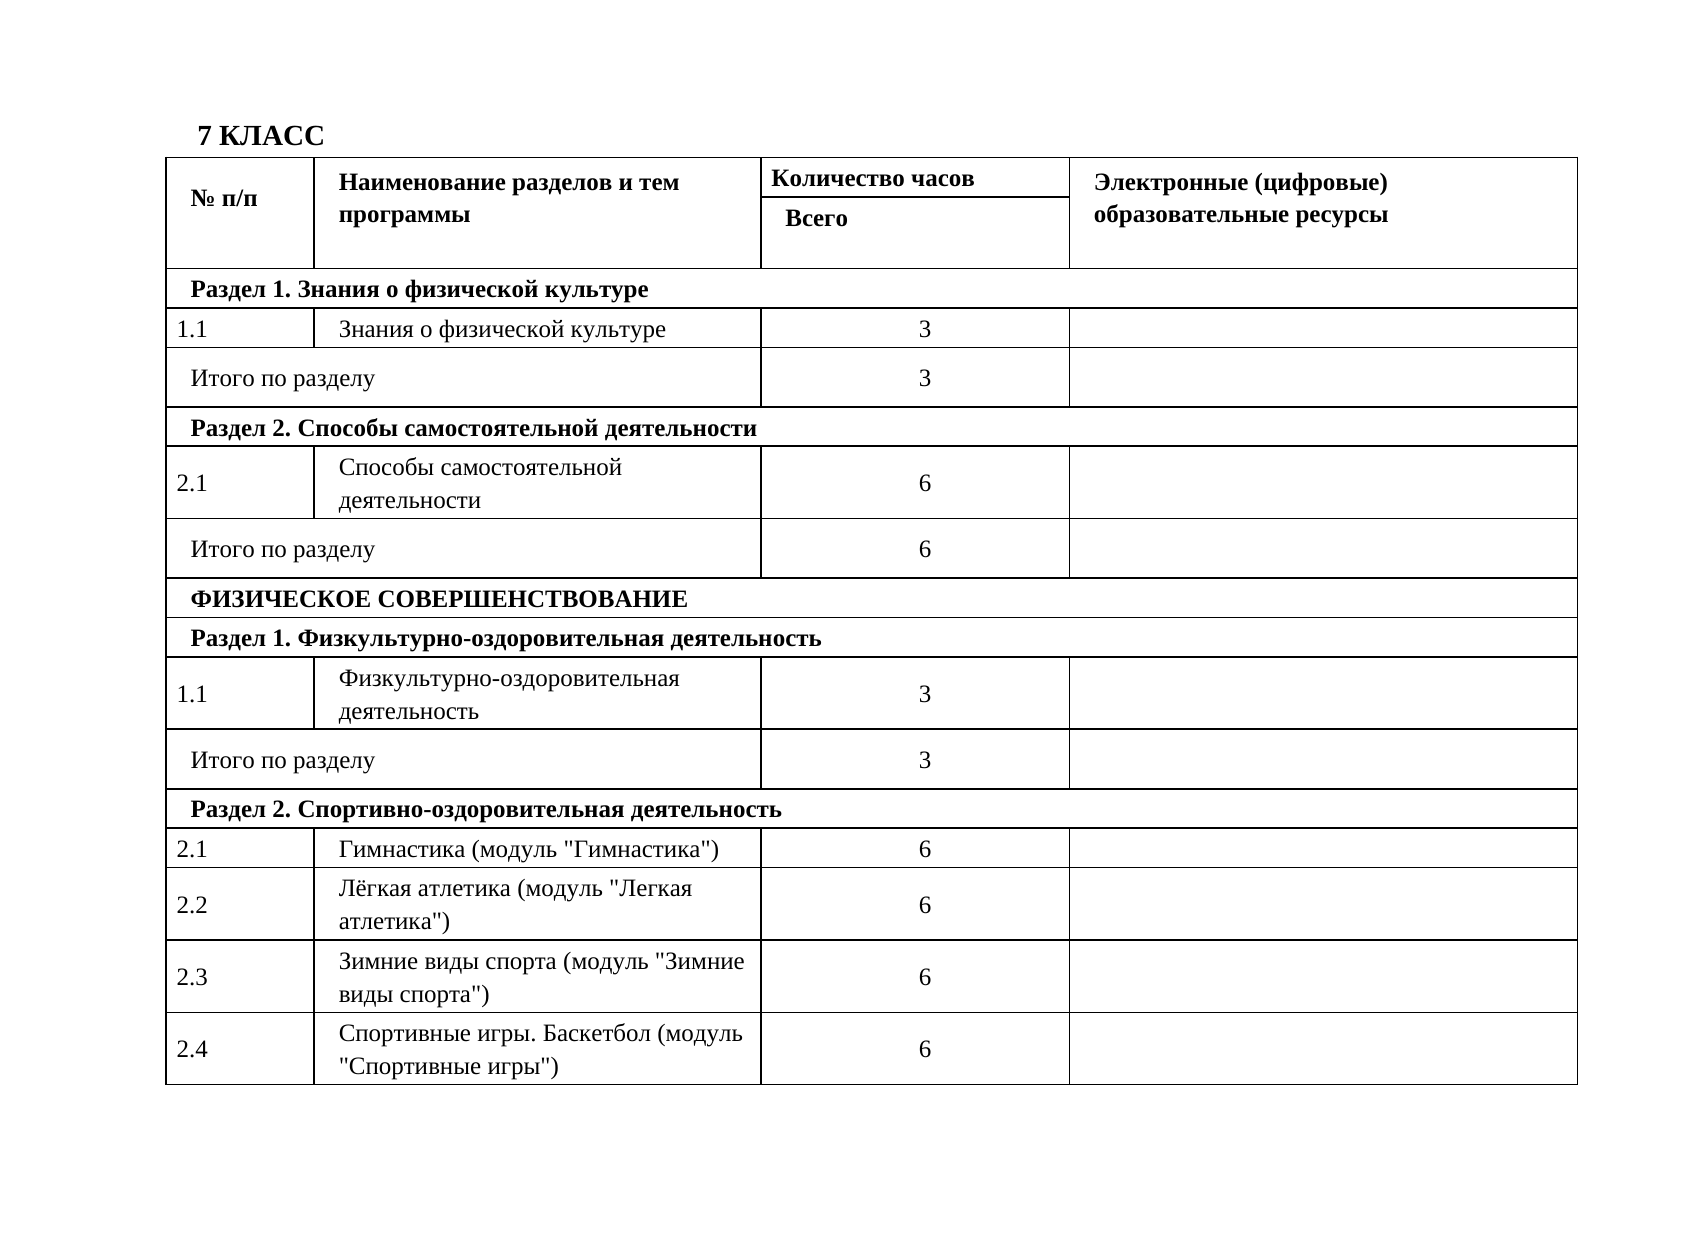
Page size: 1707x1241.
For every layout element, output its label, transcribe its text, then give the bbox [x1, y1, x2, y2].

table_cell Всего [762, 198, 1069, 268]
table_cell [1070, 348, 1577, 406]
table_cell Гимнастика (модуль "Гимнастика") [315, 829, 760, 867]
table_cell Зимние виды спорта (модуль "Зимние виды спорта") [315, 941, 760, 1011]
table_cell [1070, 658, 1577, 728]
table_cell Спортивные игры. Баскетбол (модуль "Спортивные игры") [315, 1013, 760, 1084]
table_cell [1070, 309, 1577, 346]
table_cell 6 [762, 519, 1069, 577]
table_cell 3 [762, 348, 1069, 406]
table_cell Раздел 2. Способы самостоятельной деятельности [167, 408, 1577, 445]
table_cell 1.1 [167, 309, 313, 346]
table_cell [1070, 447, 1577, 518]
table_cell 6 [762, 868, 1069, 939]
table_cell Раздел 2. Спортивно-оздоровительная деятельность [167, 790, 1577, 827]
table_cell [1070, 519, 1577, 577]
table_cell [1070, 1013, 1577, 1084]
table_cell 6 [762, 447, 1069, 518]
table_cell Физкультурно-оздоровительная деятельность [315, 658, 760, 728]
table_cell [1070, 941, 1577, 1011]
table_cell Лёгкая атлетика (модуль "Легкая атлетика") [315, 868, 760, 939]
table_cell Раздел 1. Физкультурно-оздоровительная деятельность [167, 618, 1577, 656]
table_cell [1070, 730, 1577, 788]
table_cell 6 [762, 941, 1069, 1011]
table_cell Знания о физической культуре [315, 309, 760, 346]
table_header Электронные (цифровые) образовательные ресурсы [1070, 158, 1577, 268]
text 7 КЛАСС [190, 118, 1618, 152]
table_cell 3 [762, 658, 1069, 728]
table_cell [1070, 829, 1577, 867]
table_cell [1070, 868, 1577, 939]
table_header Количество часов [762, 158, 1069, 196]
table_cell 2.3 [167, 941, 313, 1011]
table_cell 3 [762, 730, 1069, 788]
table_cell 2.4 [167, 1013, 313, 1084]
table_cell 1.1 [167, 658, 313, 728]
table_cell 2.1 [167, 447, 313, 518]
table_cell Раздел 1. Знания о физической культуре [167, 269, 1577, 307]
table_cell 2.1 [167, 829, 313, 867]
table_cell ФИЗИЧЕСКОЕ СОВЕРШЕНСТВОВАНИЕ [167, 579, 1577, 617]
table_cell 2.2 [167, 868, 313, 939]
table_cell Итого по разделу [167, 730, 760, 788]
table_cell Итого по разделу [167, 519, 760, 577]
table_cell 3 [762, 309, 1069, 346]
table_cell Способы самостоятельной деятельности [315, 447, 760, 518]
table_cell 6 [762, 829, 1069, 867]
table_cell Итого по разделу [167, 348, 760, 406]
table_cell 6 [762, 1013, 1069, 1084]
table_header № п/п [167, 158, 313, 268]
table_header Наименование разделов и тем программы [315, 158, 760, 268]
